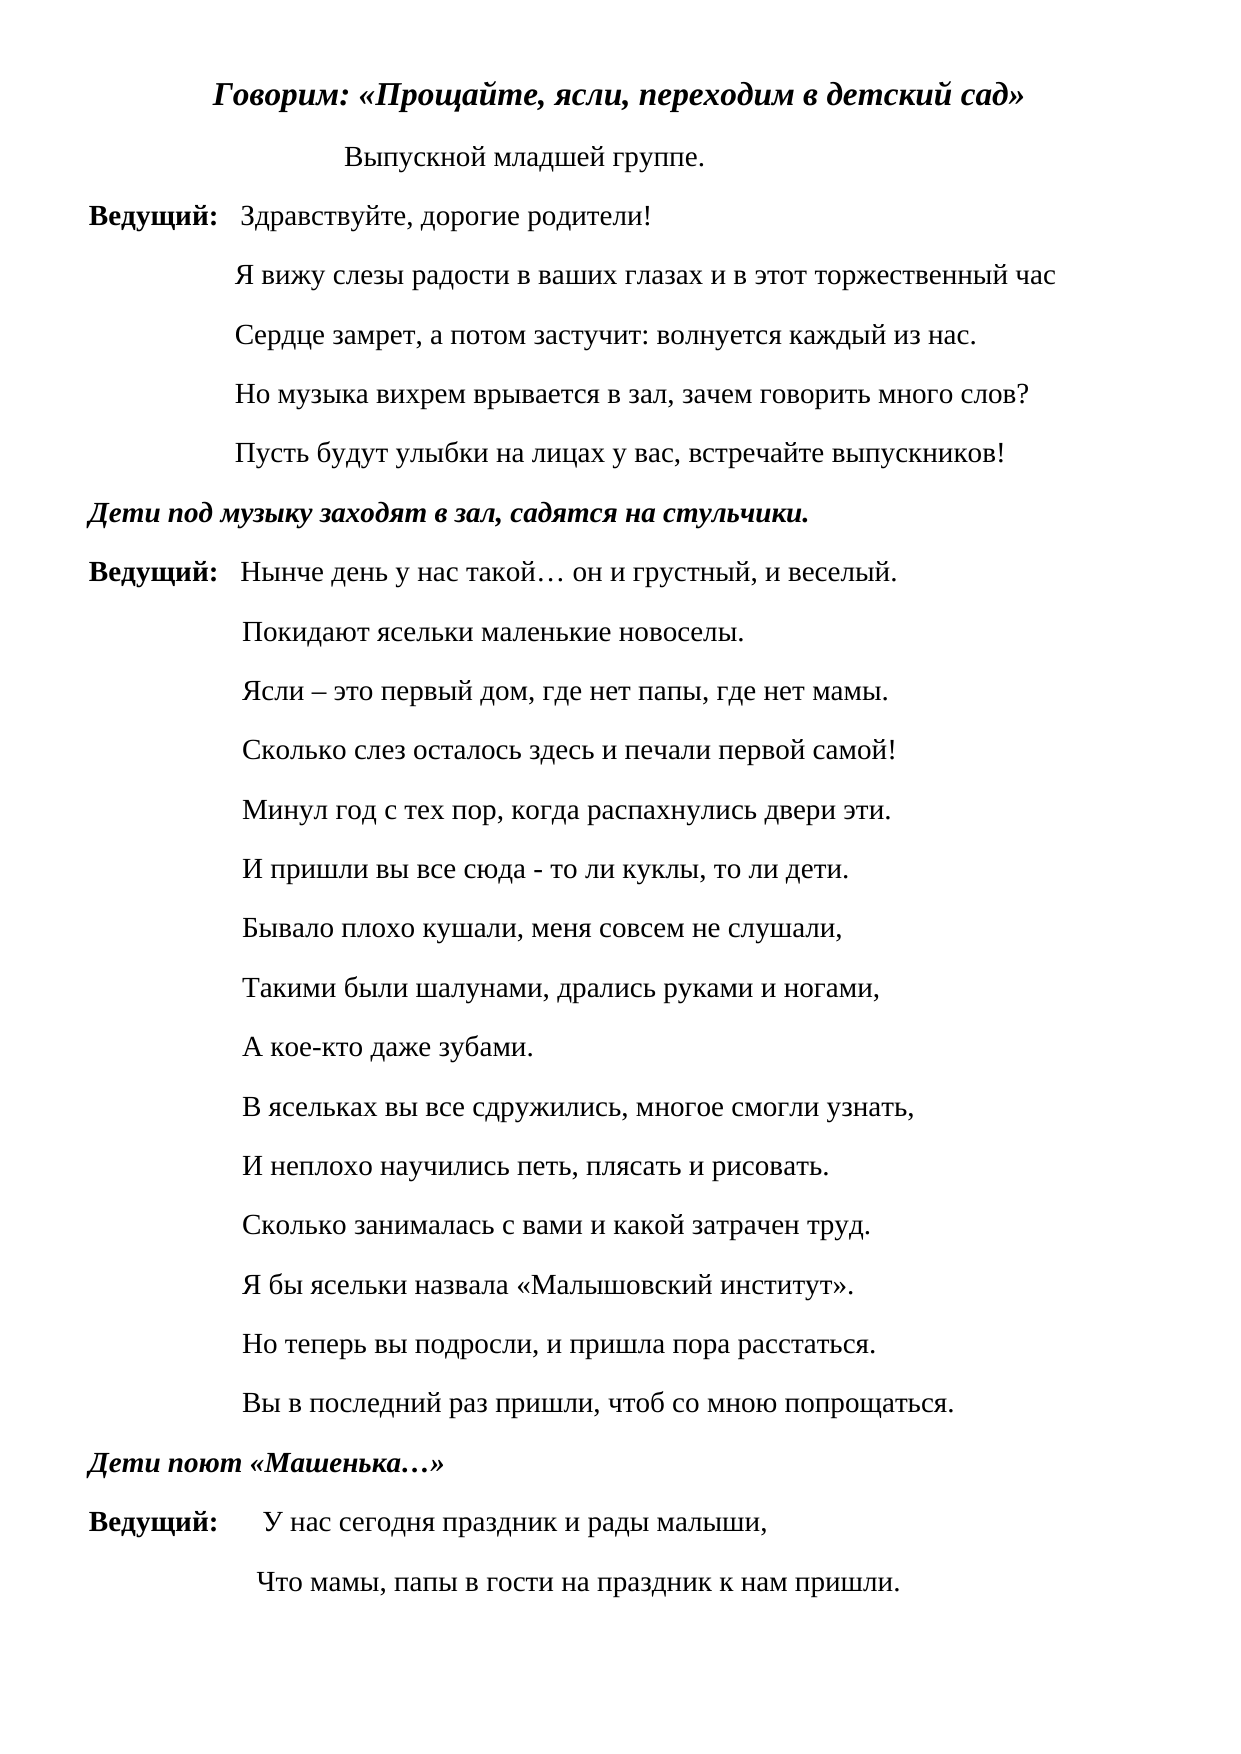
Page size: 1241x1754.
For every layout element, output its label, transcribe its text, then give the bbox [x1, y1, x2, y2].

text Сколько слез осталось здесь и печали первой самой! [89, 732, 1152, 766]
text Что мамы, папы в гости на праздник к нам пришли. [89, 1564, 1152, 1597]
text Такими были шалунами, дрались руками и ногами, [89, 970, 1152, 1003]
text Дети поют «Машенька…» [89, 1445, 1152, 1478]
text Ведущий: Здравствуйте, дорогие родители! [89, 198, 1152, 232]
text Пусть будут улыбки на лицах у вас, встречайте выпускников! [89, 436, 1152, 469]
text А кое-кто даже зубами. [89, 1029, 1152, 1063]
text Я вижу слезы радости в ваших глазах и в этот торжественный час [89, 257, 1152, 291]
text В ясельках вы все сдружились, многое смогли узнать, [89, 1089, 1152, 1122]
text Вы в последний раз пришли, чтоб со мною попрощаться. [89, 1386, 1152, 1419]
text Сколько занималась с вами и какой затрачен труд. [89, 1207, 1152, 1241]
text Покидают ясельки маленькие новоселы. [89, 614, 1152, 647]
text Говорим: «Прощайте, ясли, переходим в детский сад» [89, 74, 1152, 112]
text Бывало плохо кушали, меня совсем не слушали, [89, 911, 1152, 944]
text Ведущий: У нас сегодня праздник и рады малыши, [89, 1504, 1152, 1538]
text Дети под музыку заходят в зал, садятся на стульчики. [89, 495, 1152, 528]
text Я бы ясельки назвала «Малышовский институт». [89, 1267, 1152, 1300]
text Минул год с тех пор, когда распахнулись двери эти. [89, 792, 1152, 825]
text Но музыка вихрем врывается в зал, зачем говорить много слов? [89, 376, 1152, 410]
text И неплохо научились петь, плясать и рисовать. [89, 1148, 1152, 1182]
text Сердце замрет, а потом застучит: волнуется каждый из нас. [89, 317, 1152, 350]
text Но теперь вы подросли, и пришла пора расстаться. [89, 1326, 1152, 1360]
text Ясли – это первый дом, где нет папы, где нет мамы. [89, 673, 1152, 707]
text Выпускной младшей группе. [89, 139, 1152, 172]
text Ведущий: Нынче день у нас такой… он и грустный, и веселый. [89, 554, 1152, 588]
text И пришли вы все сюда - то ли куклы, то ли дети. [89, 851, 1152, 885]
